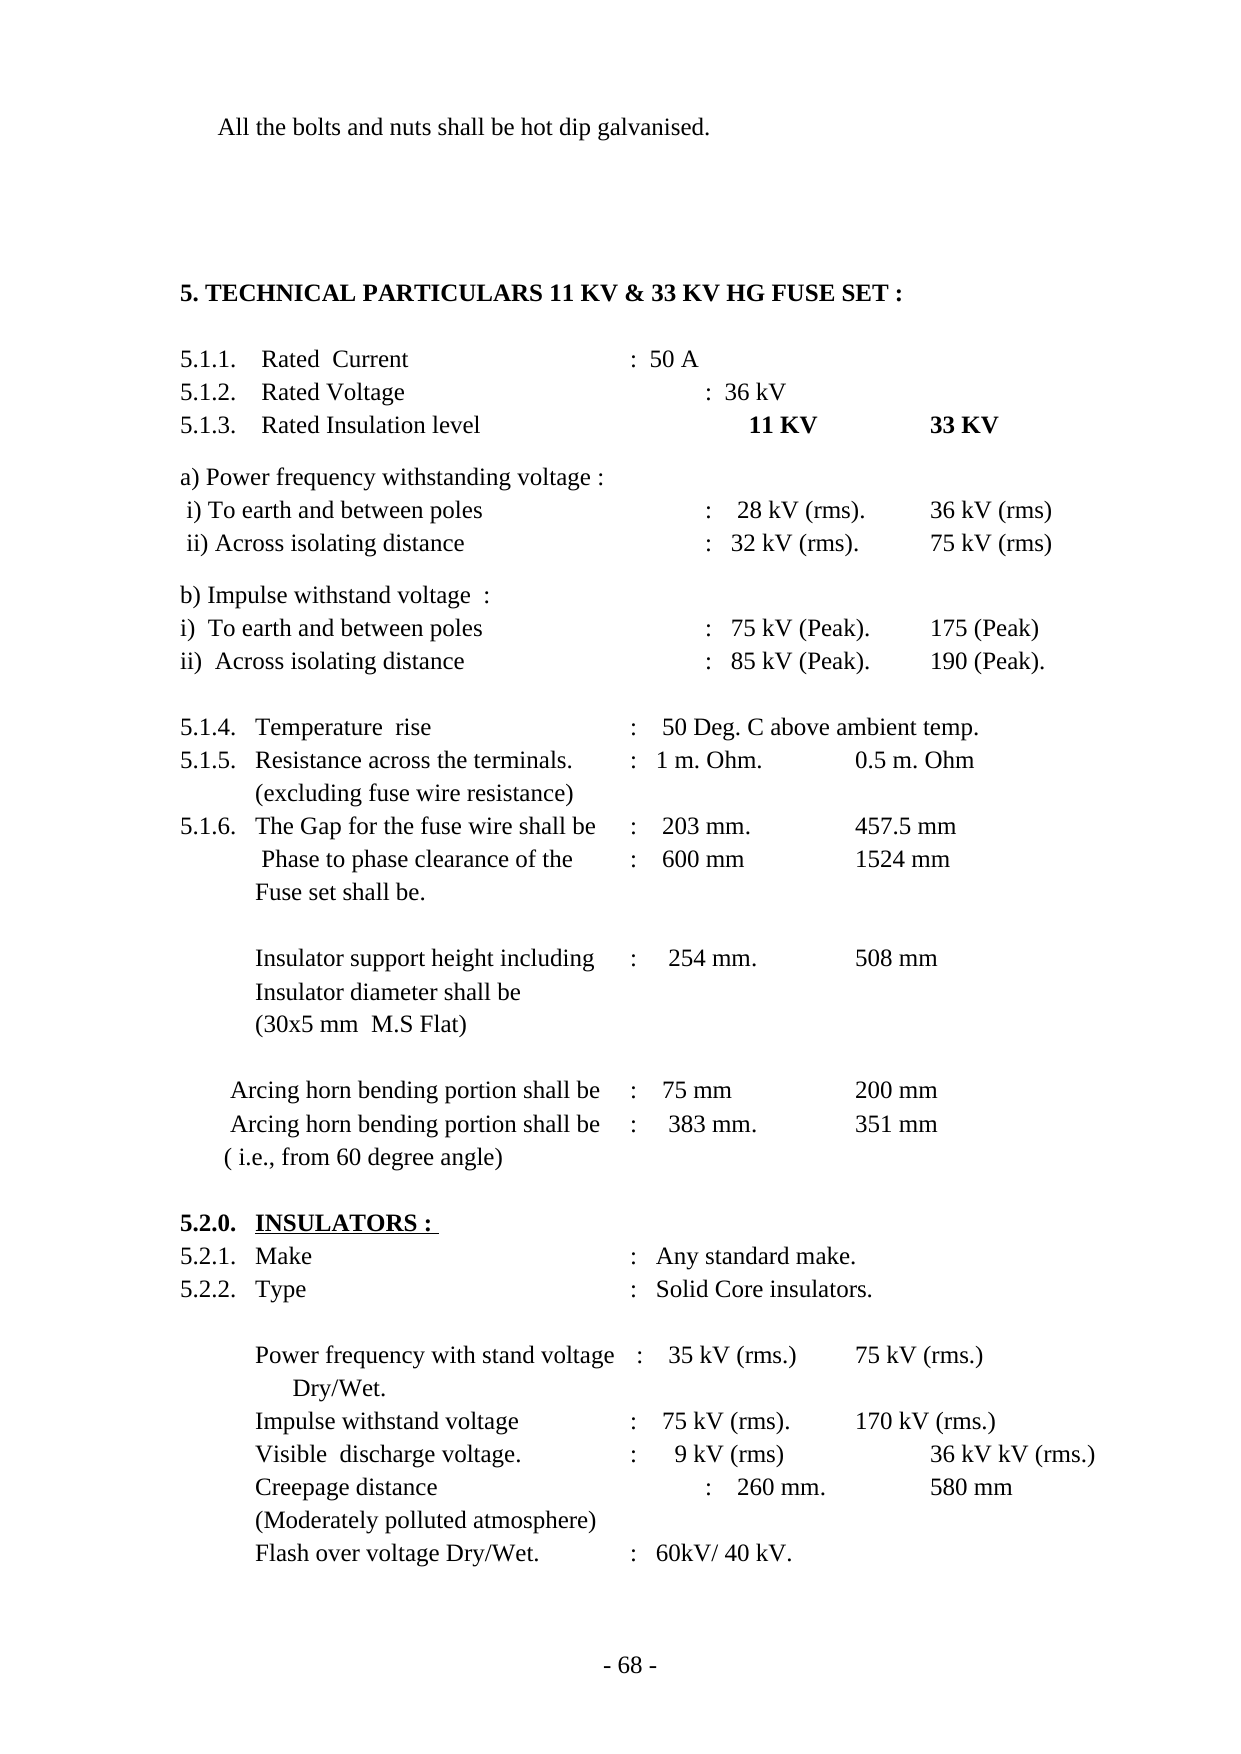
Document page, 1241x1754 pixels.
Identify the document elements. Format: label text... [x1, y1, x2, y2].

list Insulator support height including : 254 mm. 508 mm [180, 943, 1115, 972]
list Insulator diameter shall be [180, 977, 1115, 1005]
text ii) Across isolating distance : 32 kV (rms). 75 kV (rms) [180, 528, 1115, 557]
text a) Power frequency withstanding voltage : [180, 462, 1115, 491]
text 5.2.1. Make : Any standard make. [180, 1241, 1115, 1269]
list All the bolts and nuts shall be hot dip galvanised. [217, 112, 1115, 141]
text (Moderately polluted atmosphere) [255, 1505, 1115, 1534]
text ii) Across isolating distance : 85 kV (Peak). 190 (Peak). [180, 646, 1115, 675]
list Flash over voltage Dry/Wet. : 60kV/ 40 kV. [255, 1538, 1115, 1567]
text 5.1.1. Rated Current : 50 A [180, 344, 1115, 372]
text Dry/Wet. [292, 1373, 1115, 1402]
text 5.1.4. Temperature rise : 50 Deg. C above ambient temp. [180, 712, 1115, 741]
text Fuse set shall be. [255, 877, 1115, 906]
text 5.2.0. INSULATORS : [180, 1208, 1115, 1236]
text 5.1.3. Rated Insulation level 11 KV 33 KV [180, 410, 1115, 438]
list ( i.e., from 60 degree angle) [180, 1142, 1115, 1170]
list Arcing horn bending portion shall be : 75 mm 200 mm [180, 1076, 1115, 1104]
list Arcing horn bending portion shall be : 383 mm. 351 mm [180, 1109, 1115, 1137]
list Phase to phase clearance of the : 600 mm 1524 mm [180, 844, 1115, 873]
text (excluding fuse wire resistance) [180, 778, 1115, 807]
text i) To earth and between poles : 28 kV (rms). 36 kV (rms) [180, 495, 1115, 524]
text b) Impulse withstand voltage : [180, 580, 1115, 609]
text 5.2.2. Type : Solid Core insulators. [180, 1274, 1115, 1302]
text 5.1.5. Resistance across the terminals. : 1 m. Ohm. 0.5 m. Ohm [180, 745, 1115, 774]
text 5.1.6. The Gap for the fuse wire shall be : 203 mm. 457.5 mm [180, 811, 1115, 840]
list (30x5 mm M.S Flat) [180, 1009, 1115, 1038]
text 5. TECHNICAL PARTICULARS 11 KV & 33 KV HG FUSE SET : [180, 278, 1115, 306]
list Power frequency with stand voltage : 35 kV (rms.) 75 kV (rms.) [255, 1340, 1115, 1368]
text 5.1.2. Rated Voltage : 36 kV [180, 377, 1115, 405]
text i) To earth and between poles : 75 kV (Peak). 175 (Peak) [180, 613, 1115, 642]
list Impulse withstand voltage : 75 kV (rms). 170 kV (rms.) [255, 1406, 1115, 1434]
list Creepage distance : 260 mm. 580 mm [255, 1472, 1115, 1501]
list Visible discharge voltage. : 9 kV (rms) 36 kV kV (rms.) [255, 1439, 1115, 1468]
